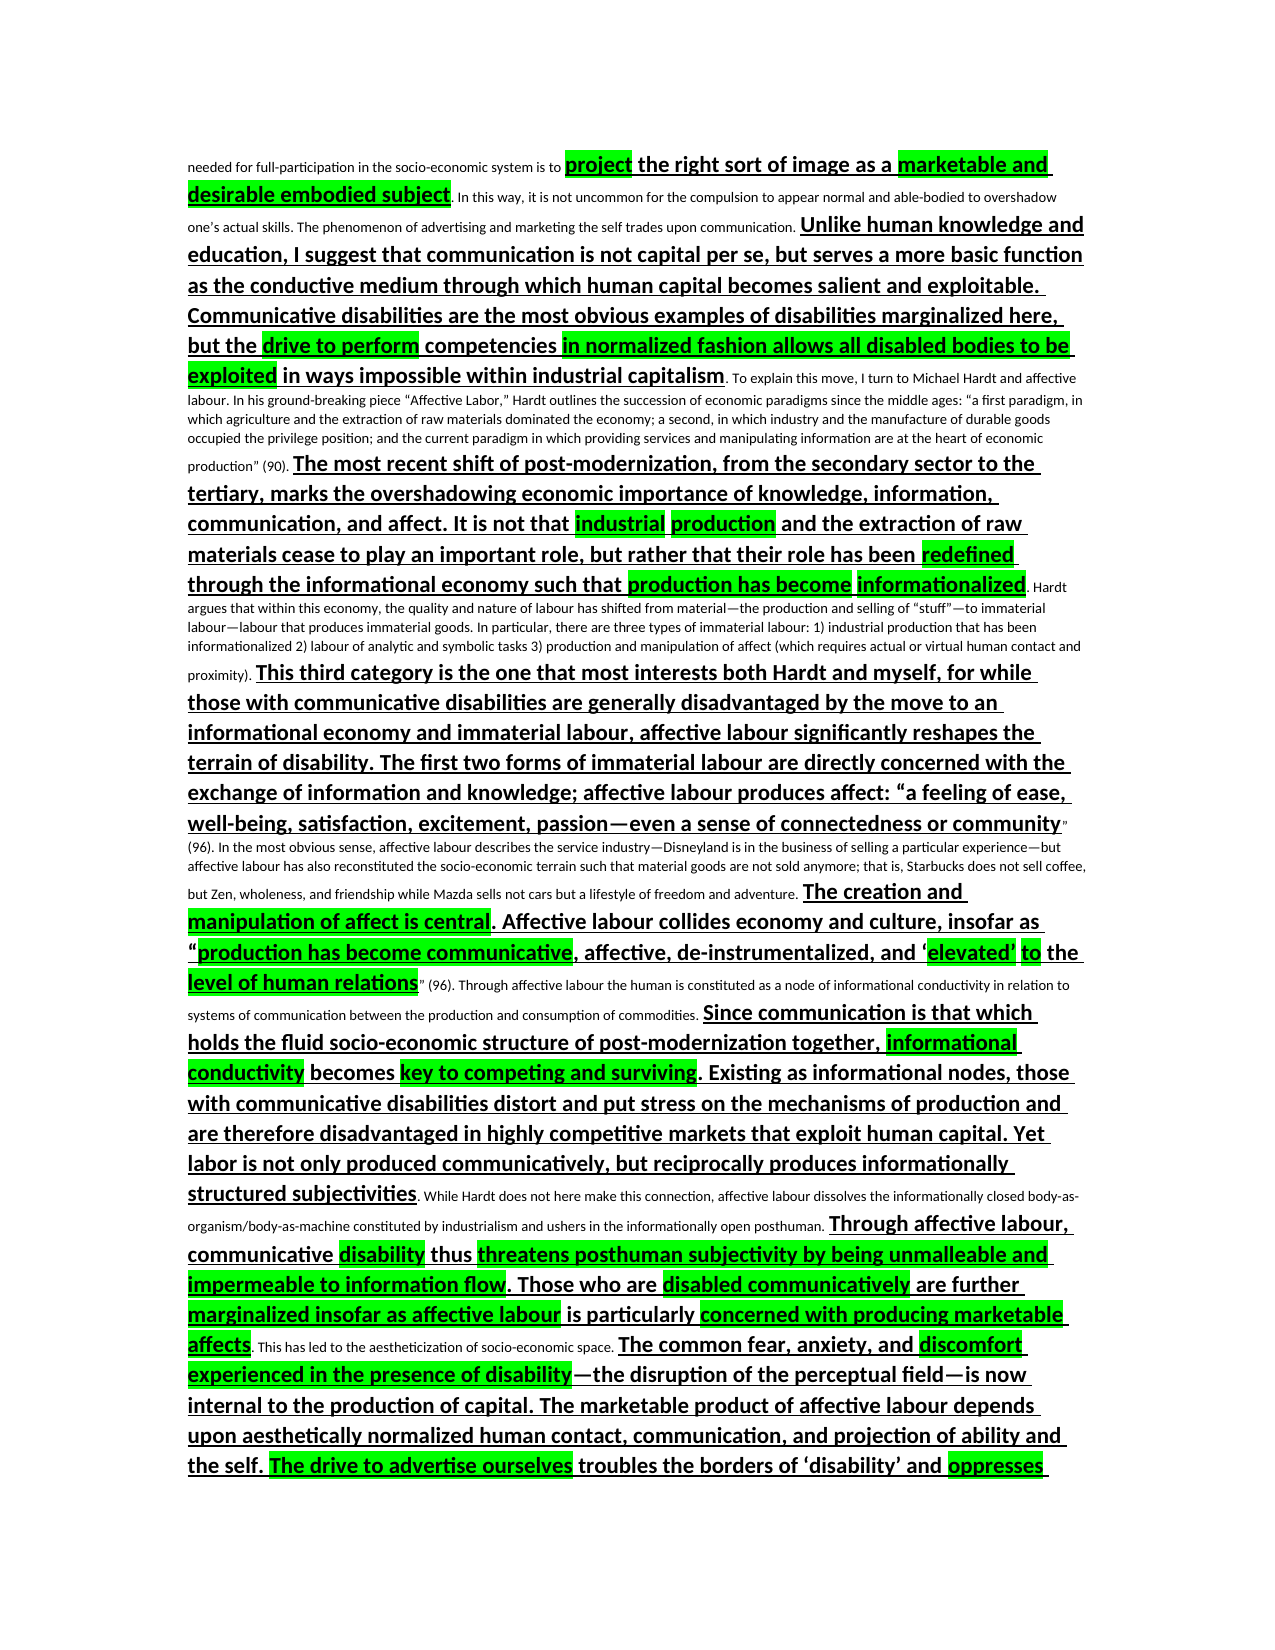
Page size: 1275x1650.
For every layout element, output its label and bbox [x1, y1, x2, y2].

text [187, 150, 1087, 1479]
